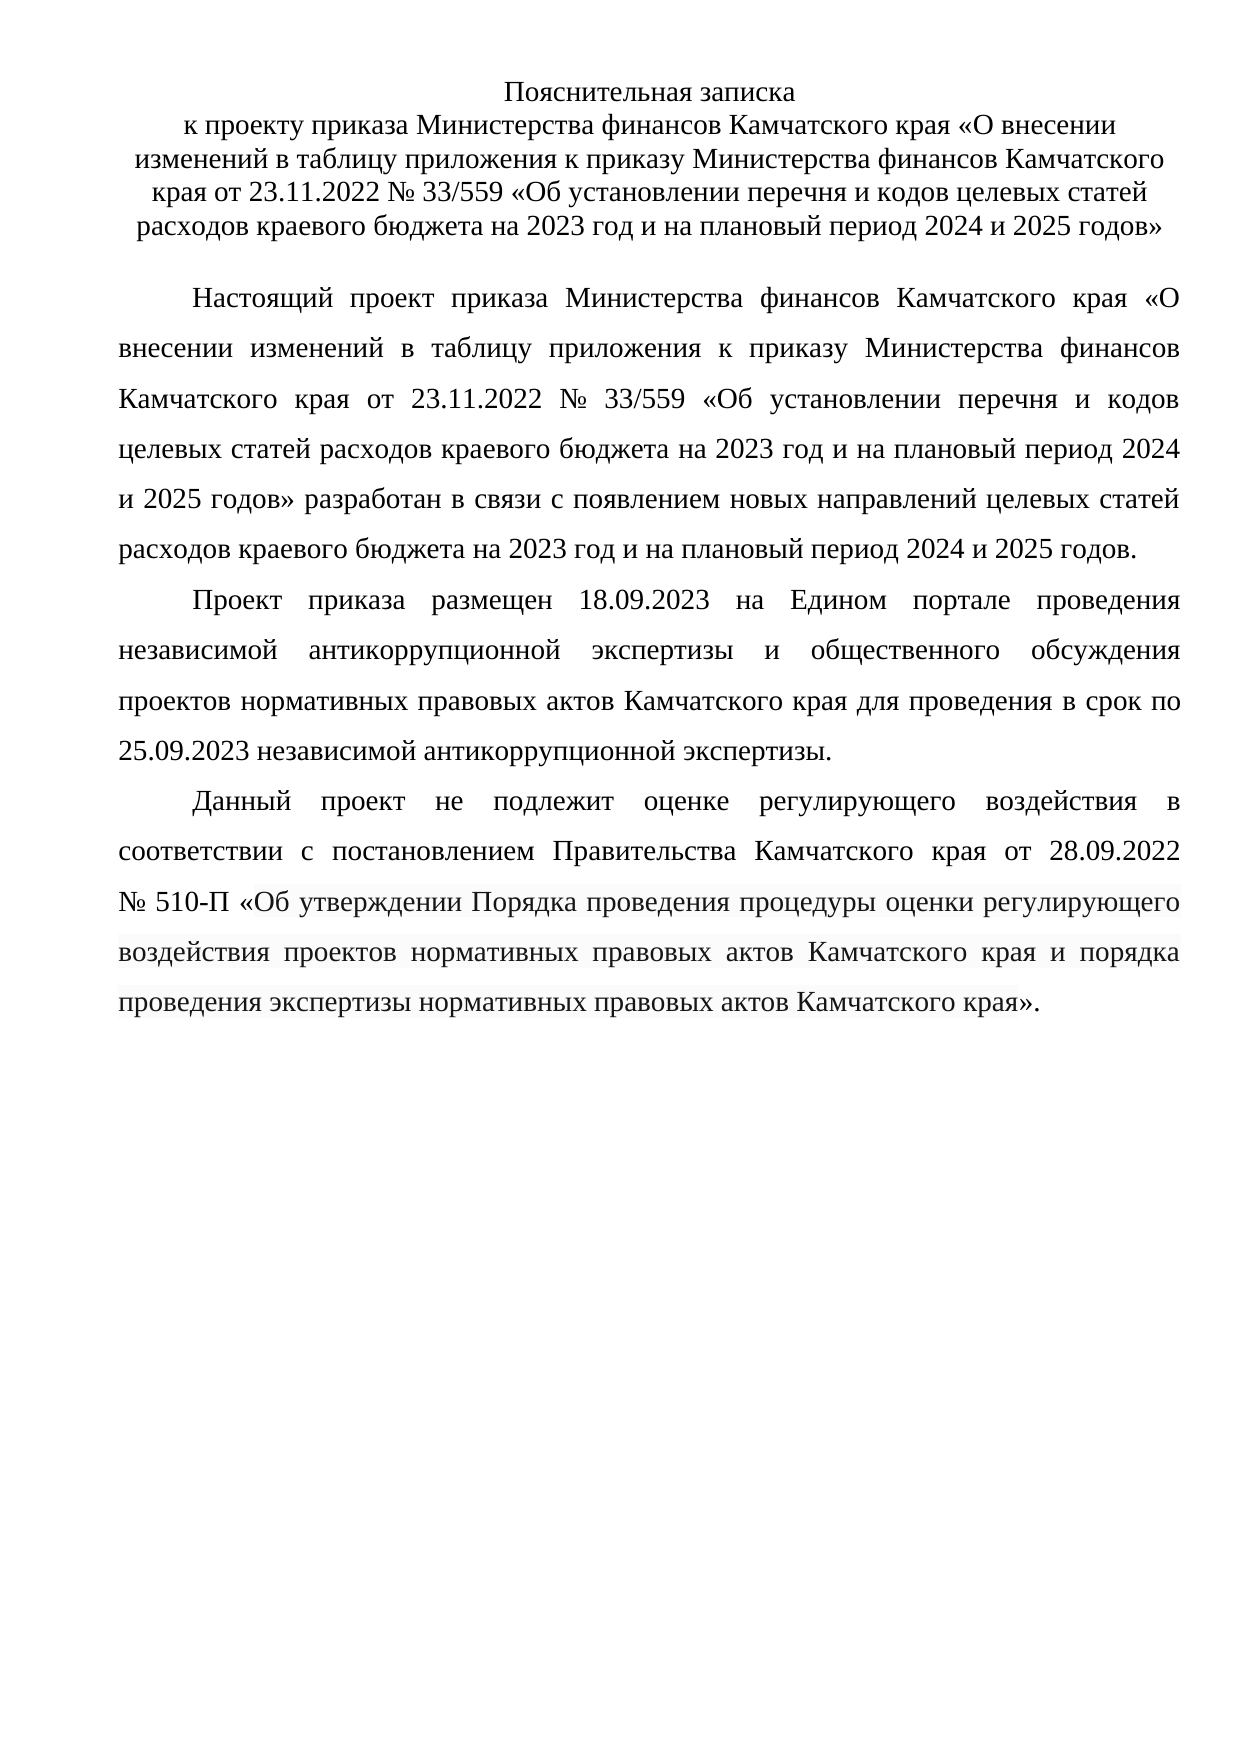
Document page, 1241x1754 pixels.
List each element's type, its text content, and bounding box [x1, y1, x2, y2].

text Пояснительная записка [118, 74, 1181, 107]
text Данный проект не подлежит оценке регулирующего воздействия в соответствии с постановлением Правительства Камчатского края от 28.09.2022 № 510-П «Об утверждении Порядка проведения процедуры оценки регулирующего воздействия проектов нормативных правовых актов Камчатского края и порядка проведения экспертизы нормативных правовых актов Камчатского края». [118, 968, 1181, 1018]
title Настоящий проект приказа Министерства финансов Камчатского края «О внесении изменений в таблицу приложения к приказу Министерства финансов Камчатского края от 23.11.2022 № 33/559 «Об установлении перечня и кодов целевых статей расходов краевого бюджета на 2023 год и на плановый период 2024 и 2025 годов» разработан в связи с появлением новых направлений целевых статей расходов краевого бюджета на 2023 год и на плановый период 2024 и 2025 годов. [118, 280, 1181, 565]
text к проекту приказа Министерства финансов Камчатского края «О внесении изменений в таблицу приложения к приказу Министерства финансов Камчатского края от 23.11.2022 № 33/559 «Об установлении перечня и кодов целевых статей расходов краевого бюджета на 2023 год и на плановый период 2024 и 2025 годов» [118, 107, 1181, 242]
text Данный проект не подлежит оценке регулирующего воздействия в соответствии с постановлением Правительства Камчатского края от 28.09.2022 № 510-П «Об утверждении Порядка проведения процедуры оценки регулирующего воздействия проектов нормативных правовых актов Камчатского края и порядка проведения экспертизы нормативных правовых актов Камчатского края». [118, 783, 1181, 934]
text Проект приказа размещен 18.09.2023 на Едином портале проведения независимой антикоррупционной экспертизы и общественного обсуждения проектов нормативных правовых актов Камчатского края для проведения в срок по 25.09.2023 независимой антикоррупционной экспертизы. [118, 582, 1181, 766]
